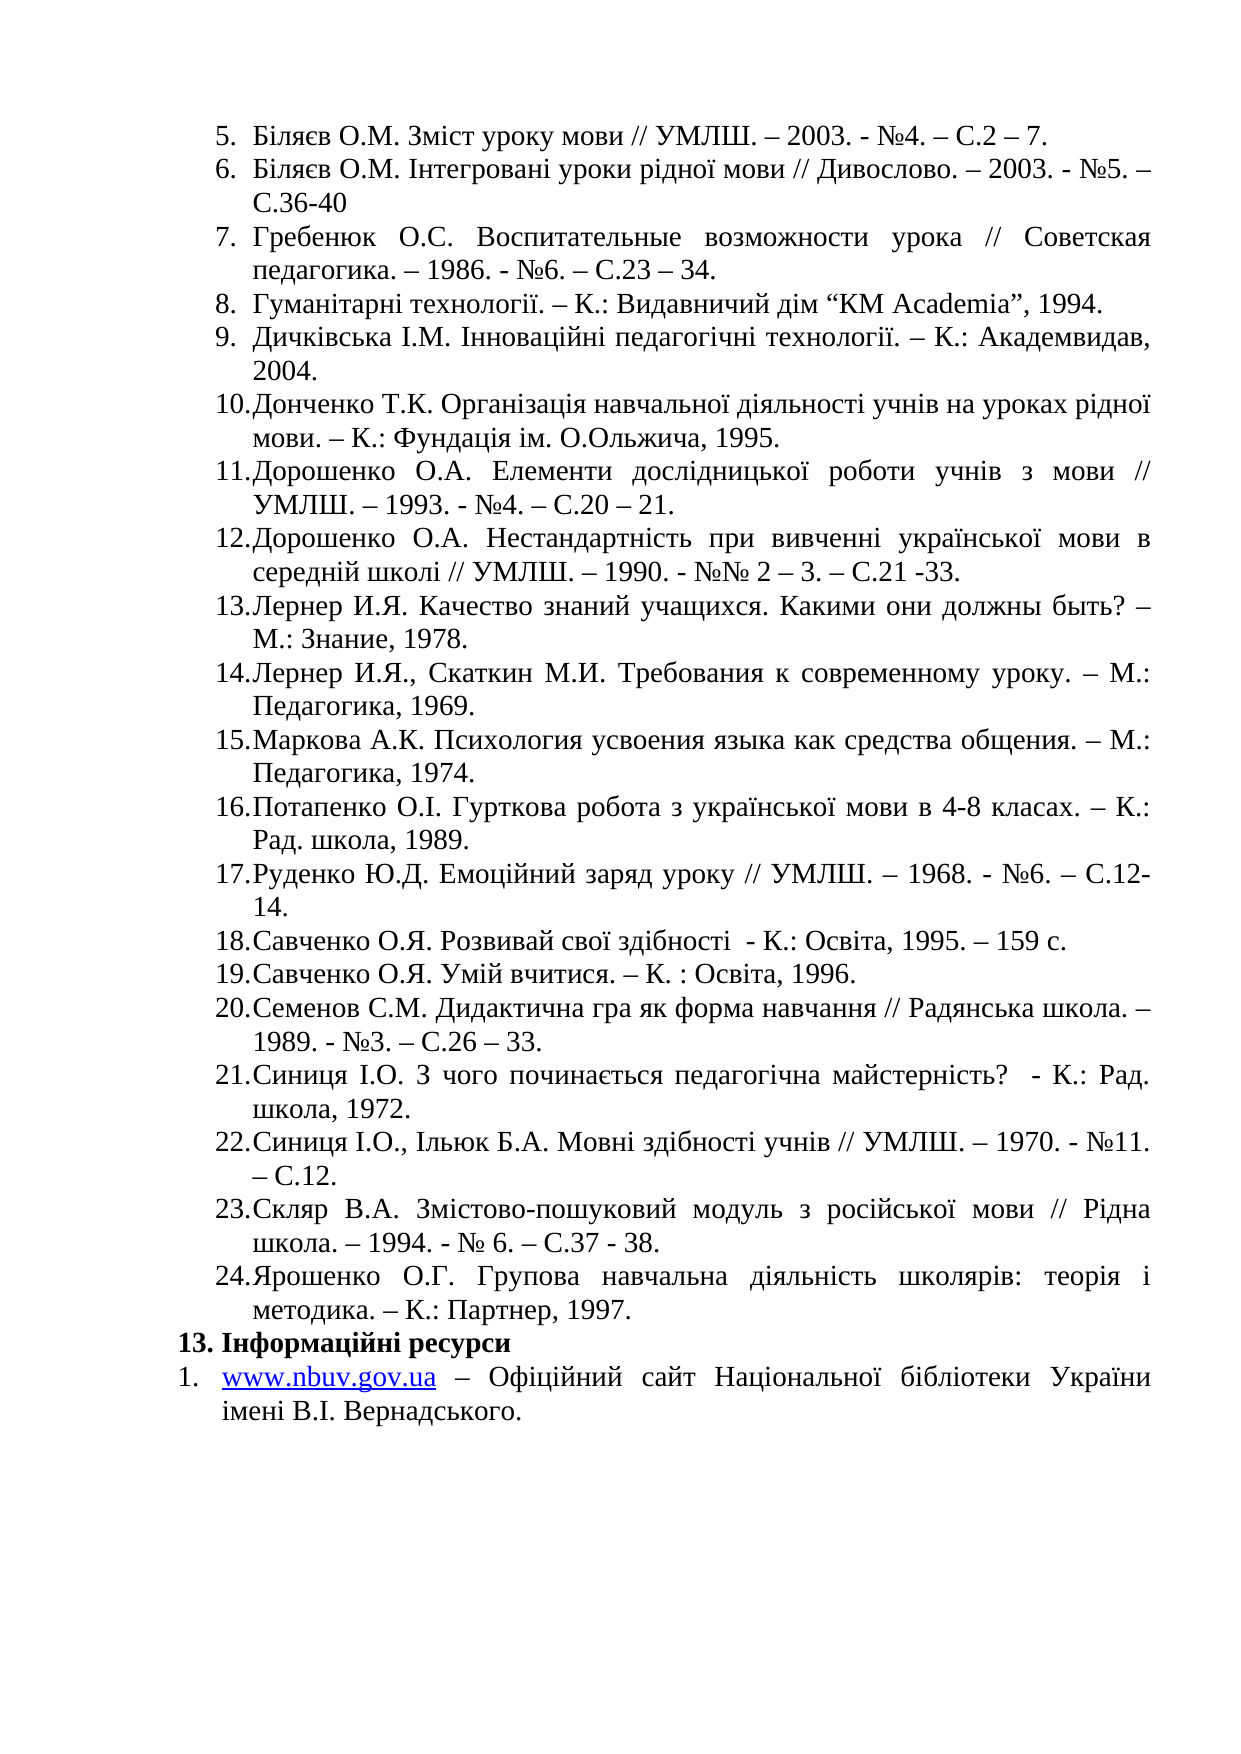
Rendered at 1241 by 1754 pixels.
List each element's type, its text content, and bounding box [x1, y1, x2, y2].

list Скляр В.А. Змістово-пошуковий модуль з російської мови // Рідна школа. – 1994. - № 6. – С.37 - 38. [215, 1191, 1152, 1258]
list Біляєв О.М. Інтегровані уроки рідної мови // Дивослово. – 2003. - №5. – С.36-40 [215, 152, 1152, 219]
list Лернер И.Я., Скаткин М.И. Требования к современному уроку. – М.: Педагогика, 1969. [215, 655, 1152, 722]
list Дичківська І.М. Інноваційні педагогічні технології. – К.: Академвидав, 2004. [215, 319, 1152, 386]
list Донченко Т.К. Організація навчальної діяльності учнів на уроках рідної мови. – К.: Фундація ім. О.Ольжича, 1995. [215, 386, 1152, 453]
list Семенов С.М. Дидактична гра як форма навчання // Радянська школа. – 1989. - №3. – С.26 – 33. [215, 990, 1152, 1057]
list Дорошенко О.А. Нестандартність при вивченні української мови в середній школі // УМЛШ. – 1990. - №№ 2 – 3. – С.21 -33. [215, 521, 1152, 588]
list Маркова А.К. Психология усвоения языка как средства общения. – М.: Педагогика, 1974. [215, 722, 1152, 789]
list Дорошенко О.А. Елементи дослідницької роботи учнів з мови // УМЛШ. – 1993. - №4. – С.20 – 21. [215, 453, 1152, 521]
list Синиця І.О., Ільюк Б.А. Мовні здібності учнів // УМЛШ. – 1970. - №11. – С.12. [215, 1124, 1152, 1191]
list Синиця І.О. З чого починається педагогічна майстерність? - К.: Рад. школа, 1972. [215, 1057, 1152, 1124]
text 13. Інформаційні ресурси [177, 1326, 1152, 1359]
list Лернер И.Я. Качество знаний учащихся. Какими они должны быть? – М.: Знание, 1978. [215, 588, 1152, 655]
list Савченко О.Я. Умій вчитися. – К. : Освіта, 1996. [215, 957, 1152, 990]
list Потапенко О.І. Гурткова робота з української мови в 4-8 класах. – К.: Рад. школа, 1989. [215, 789, 1152, 856]
list Ярошенко О.Г. Групова навчальна діяльність школярів: теорія і методика. – К.: Партнер, 1997. [215, 1258, 1152, 1326]
list Гребенюк О.С. Воспитательные возможности урока // Советская педагогика. – 1986. - №6. – С.23 – 34. [215, 219, 1152, 286]
list Савченко О.Я. Розвивай свої здібності - К.: Освіта, 1995. – 159 с. [215, 923, 1152, 957]
list Гуманітарні технології. – К.: Видавничий дім “КМ Academia”, 1994. [215, 286, 1152, 319]
list Біляєв О.М. Зміст уроку мови // УМЛШ. – 2003. - №4. – С.2 – 7. [215, 118, 1152, 152]
list www.nbuv.gov.ua – Офіційний сайт Національної бібліотеки України імені В.І. Вернадського. [177, 1359, 1152, 1426]
list Руденко Ю.Д. Емоційний заряд уроку // УМЛШ. – 1968. - №6. – С.12-14. [215, 856, 1152, 923]
